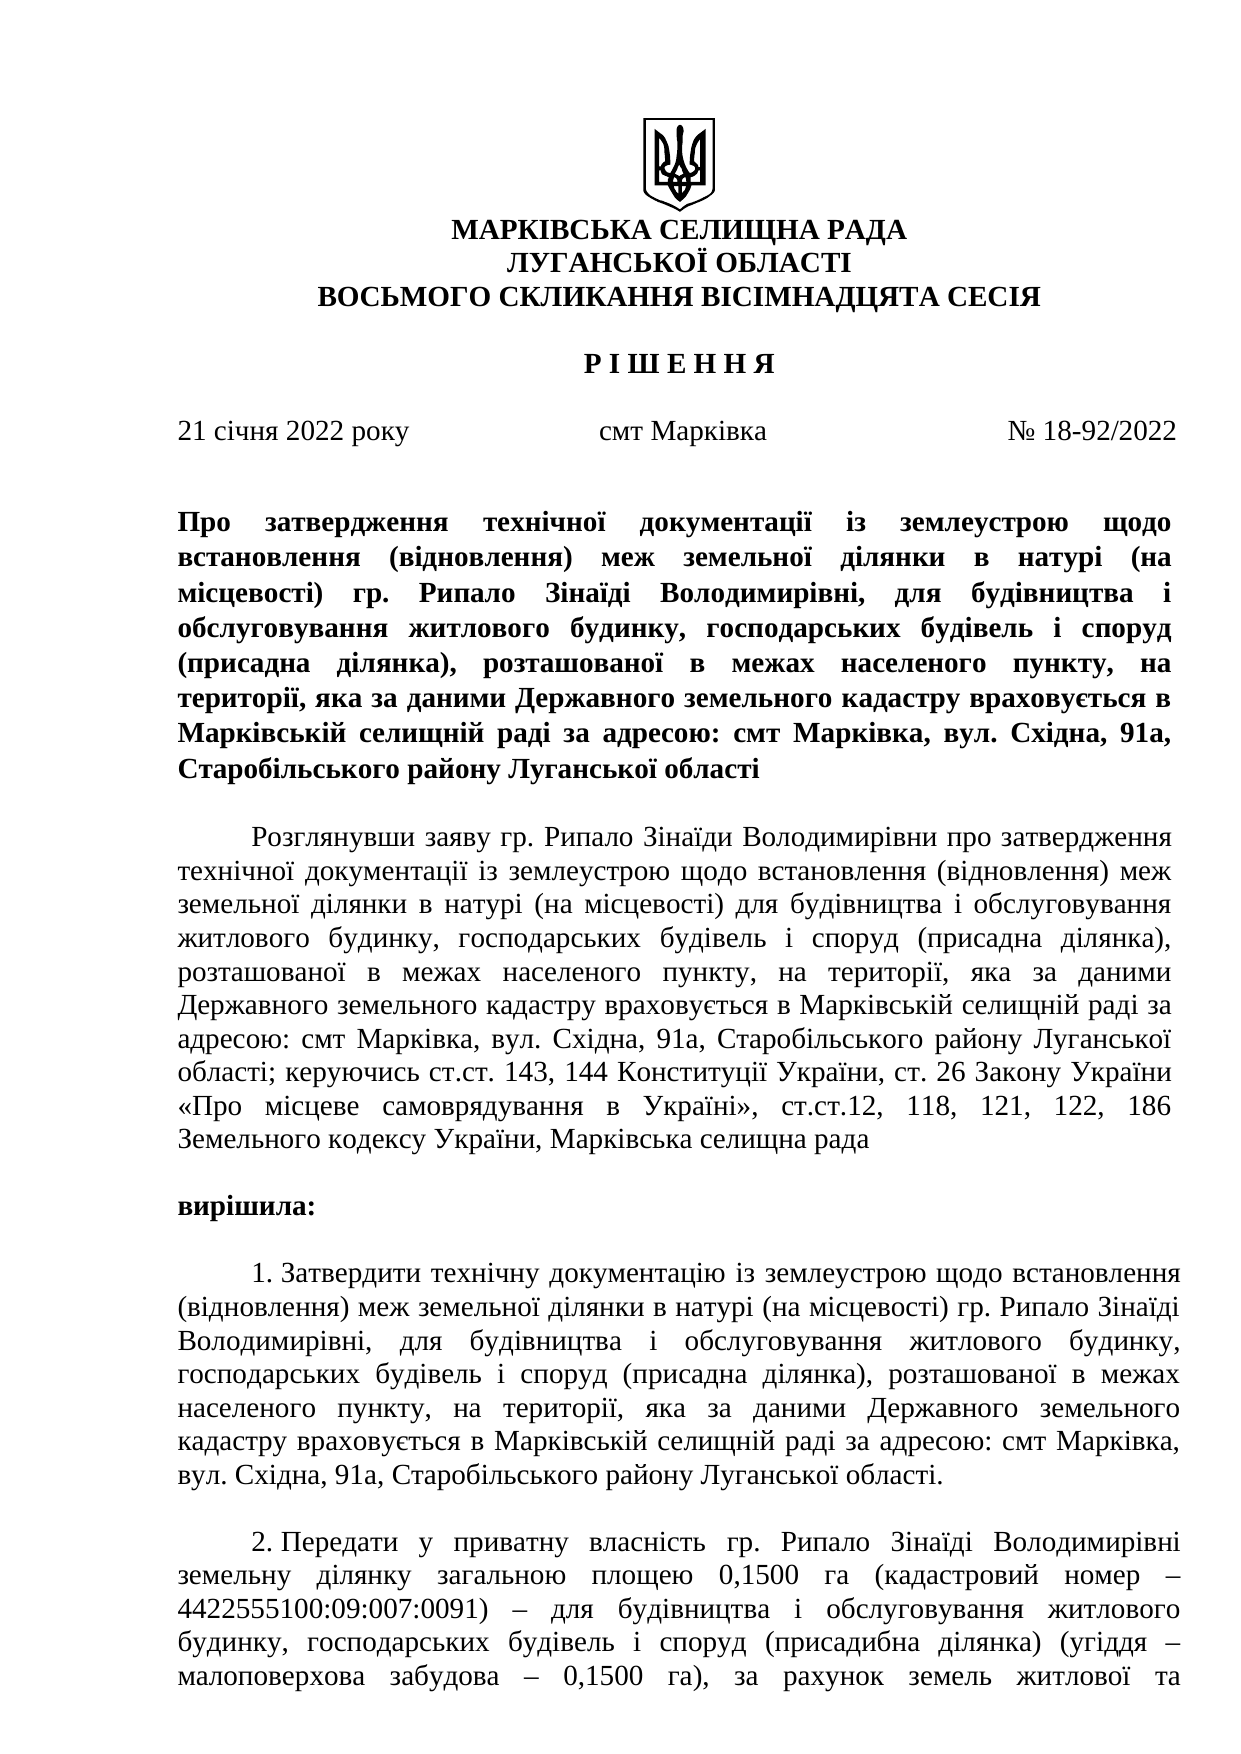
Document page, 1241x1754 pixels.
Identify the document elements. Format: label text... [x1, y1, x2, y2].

text Про затвердження технічної документації із землеустрою щодо встановлення (відновлення) меж земельної ділянки в натурі (на місцевості) гр. Рипало Зінаїді Володимирівні, для будівництва і обслуговування житлового будинку, господарських будівель і споруд (присадна ділянка), розташованої в межах населеного пункту, на території, яка за даними Державного земельного кадастру враховується в Марківській селищній раді за адресою: смт Марківка, вул. Східна, 91а, Старобільського району Луганської області [177, 504, 1172, 784]
text Розглянувши заяву гр. Рипало Зінаїди Володимирівни про затвердження технічної документації із землеустрою щодо встановлення (відновлення) меж земельної ділянки в натурі (на місцевості) для будівництва і обслуговування житлового будинку, господарських будівель і споруд (присадна ділянка), розташованої в межах населеного пункту, на території, яка за даними Державного земельного кадастру враховується в Марківській селищній раді за адресою: смт Марківка, вул. Східна, 91а, Старобільського району Луганської області; керуючись ст.ст. 143, 144 Конституції України, ст. 26 Закону України «Про місцеве самоврядування в Україні», ст.ст.12, 118, 121, 122, 186 Земельного кодексу України, Марківська селищна рада [177, 819, 1172, 1155]
text Р І Ш Е Н Н Я [177, 346, 1181, 379]
list Затвердити технічну документацію із землеустрою щодо встановлення (відновлення) меж земельної ділянки в натурі (на місцевості) гр. Рипало Зінаїді Володимирівні, для будівництва і обслуговування житлового будинку, господарських будівель і споруд (присадна ділянка), розташованої в межах населеного пункту, на території, яка за даними Державного земельного кадастру враховується в Марківській селищній раді за адресою: смт Марківка, вул. Східна, 91а, Старобільського району Луганської області. [177, 1256, 1181, 1490]
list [177, 1524, 1181, 1692]
text ЛУГАНСЬКОЇ ОБЛАСТІ [177, 245, 1181, 279]
text ВОСЬМОГО СКЛИКАННЯ ВІСІМНАДЦЯТА СЕСІЯ [177, 279, 1181, 312]
text МАРКІВСЬКА СЕЛИЩНА РАДА [177, 212, 1181, 245]
text вирішила: [177, 1188, 1172, 1222]
text 21 січня 2022 року смт Марківка № 18-92/2022 [177, 413, 1181, 447]
